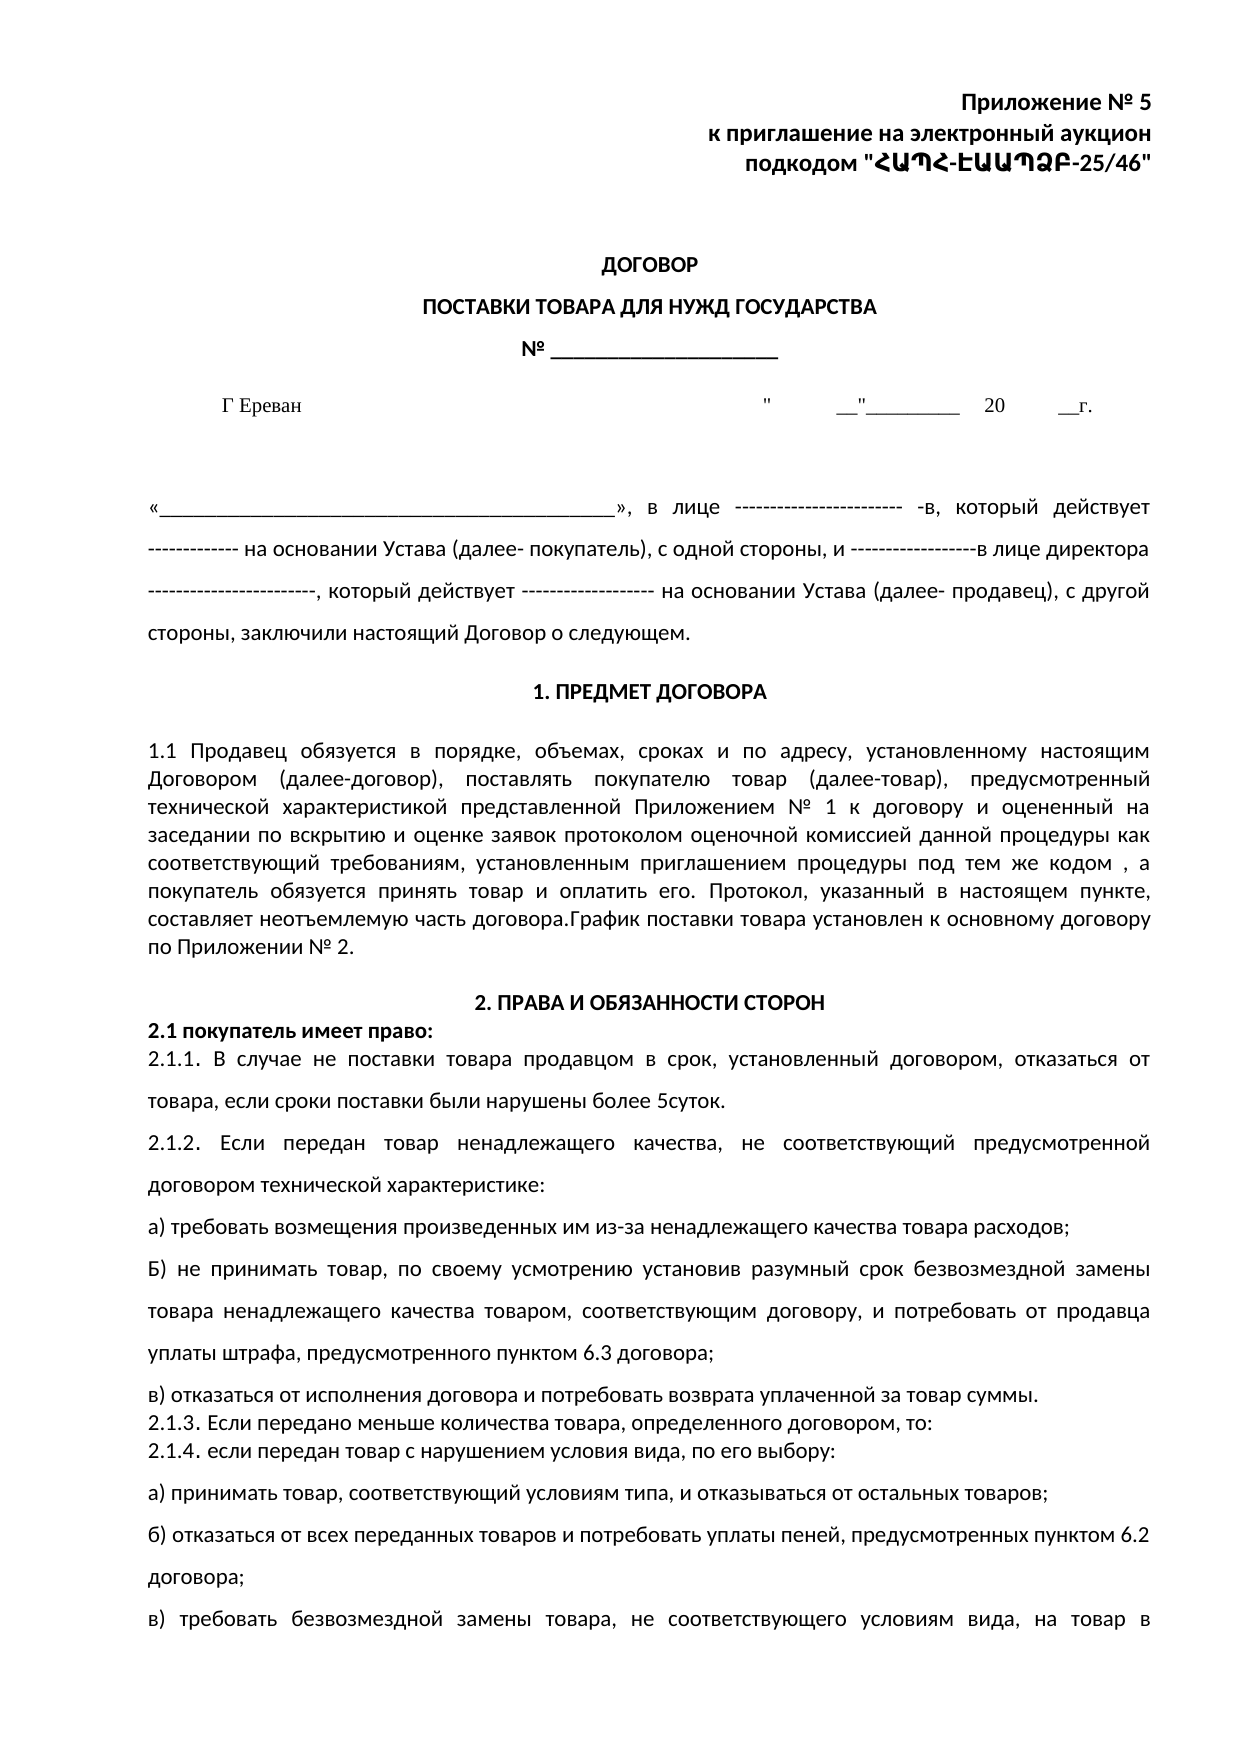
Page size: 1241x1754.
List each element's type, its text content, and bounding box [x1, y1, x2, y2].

text 2.1 покупатель имеет право: [148, 1016, 1152, 1044]
list б) отказаться от всех переданных товаров и потребовать уплаты пеней, предусмотренных пунктом 6.2 договора; [148, 1520, 1152, 1590]
list 2.1.4․ если передан товар с нарушением условия вида, по его выбору: [148, 1436, 1152, 1464]
table_header Г Ереван [136, 393, 620, 434]
text «________________________________________», в лице ------------------------ -в, который действует ------------- на основании Устава (далее- покупатель), с одной стороны, и ------------------в лице директора ------------------------, который действует ------------------- на основании Устава (далее- продавец), с другой стороны, заключили настоящий Договор о следующем. [148, 492, 1152, 646]
text к приглашение на электронный аукцион [177, 117, 1152, 147]
text ДОГОВОР [148, 251, 1152, 278]
list а) требовать возмещения произведенных им из-за ненадлежащего качества товара расходов; [148, 1212, 1152, 1240]
list 2. ПРАВА И ОБЯЗАННОСТИ СТОРОН [148, 988, 1152, 1016]
list 2.1.1․ В случае не поставки товара продавцом в срок, установленный договором, отказаться от товара, если сроки поставки были нарушены более 5суток. [148, 1044, 1152, 1114]
list 2.1.2․ Если передан товар ненадлежащего качества, не соответствующий предусмотренной договором технической характеристике: [148, 1128, 1152, 1198]
text Приложение № 5 [148, 86, 1152, 117]
text ПОСТАВКИ ТОВАРА ДЛЯ НУЖД ГОСУДАРСТВА [148, 292, 1152, 321]
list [148, 1604, 1152, 1632]
text в) отказаться от исполнения договора и потребовать возврата уплаченной за товар суммы. [148, 1380, 1152, 1408]
table_header " __"_________ 20 __г. [620, 393, 1104, 434]
text № ____________________ [148, 334, 1152, 362]
list Б) не принимать товар, по своему усмотрению установив разумный срок безвозмездной замены товара ненадлежащего качества товаром, соответствующим договору, и потребовать от продавца уплаты штрафа, предусмотренного пунктом 6.3 договора; [148, 1254, 1152, 1366]
list а) принимать товар, соответствующий условиям типа, и отказываться от остальных товаров; [148, 1478, 1152, 1506]
text 1.1 Продавец обязуется в порядке, объемах, сроках и по адресу, установленному настоящим Договором (далее-договор), поставлять покупателю товар (далее-товар), предусмотренный технической характеристикой представленной Приложением № 1 к договору и оцененный на заседании по вскрытию и оценке заявок протоколом оценочной комиссией данной процедуры как соответствующий требованиям, установленным приглашением процедуры под тем же кодом , а покупатель обязуется принять товар и оплатить его. Протокол, указанный в настоящем пункте, составляет неотъемлемую часть договора.График поставки товара установлен к основному договору по Приложении № 2. [148, 736, 1152, 960]
text 2.1.3․ Если передано меньше количества товара, определенного договором, то: [148, 1408, 1152, 1436]
text 1. ПРЕДМЕТ ДОГОВОРА [148, 677, 1152, 705]
text подкодом "ՀԱՊՀ-ԷԱԱՊՁԲ-25/46" [177, 147, 1152, 178]
